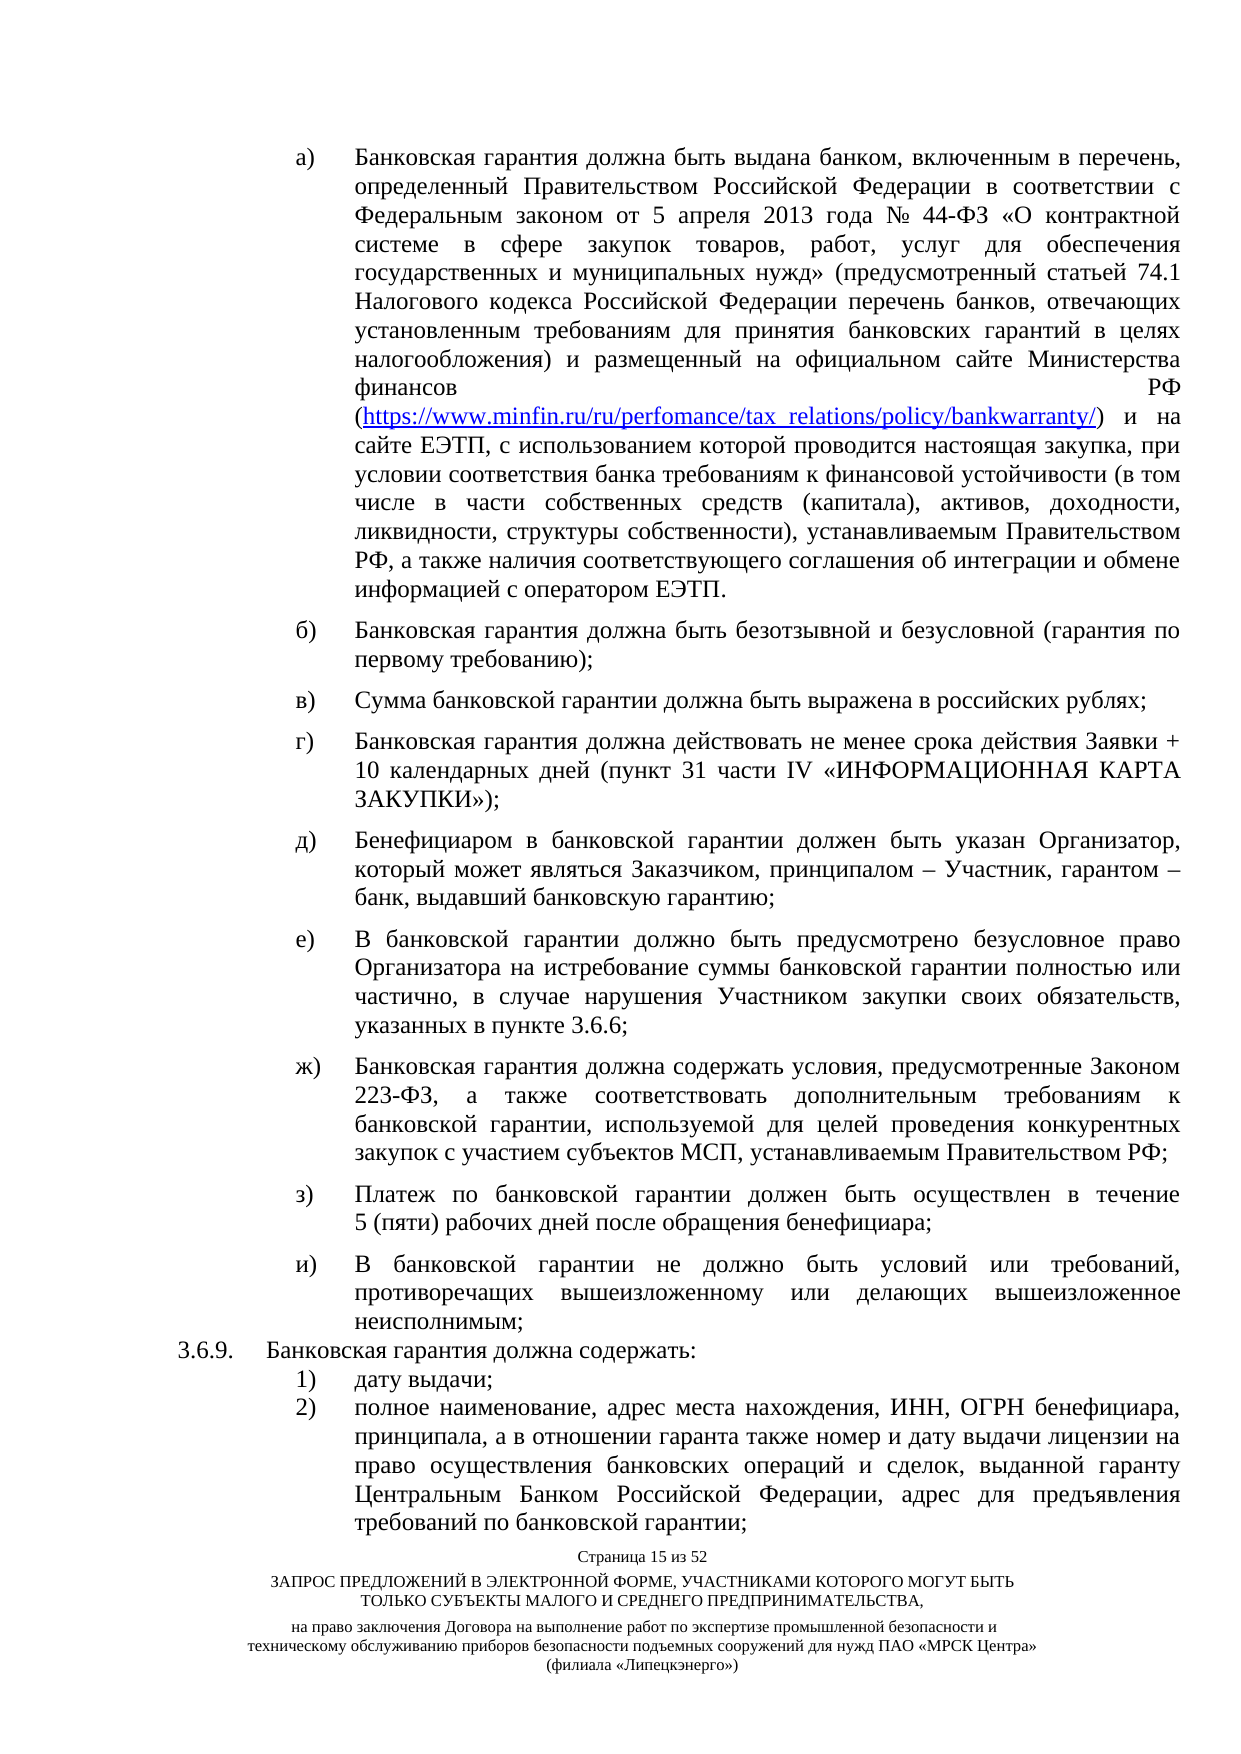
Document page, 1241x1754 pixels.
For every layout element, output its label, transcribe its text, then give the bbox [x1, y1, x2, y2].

list Сумма банковской гарантии должна быть выражена в российских рублях; [295, 685, 1181, 714]
subtitle Банковская гарантия должна содержать: [118, 1335, 1181, 1364]
list В банковской гарантии не должно быть условий или требований, противоречащих вышеизложенному или делающих вышеизложенное неисполнимым; [295, 1249, 1181, 1335]
list полное наименование, адрес места нахождения, ИНН, ОГРН бенефициара, принципала, а в отношении гаранта также номер и дату выдачи лицензии на право осуществления банковских операций и сделок, выданной гаранту Центральным Банком Российской Федерации, адрес для предъявления требований по банковской гарантии; [295, 1392, 1181, 1536]
list Бенефициаром в банковской гарантии должен быть указан Организатор, который может являться Заказчиком, принципалом – Участник, гарантом – банк, выдавший банковскую гарантию; [295, 825, 1181, 911]
list Банковская гарантия должна быть выдана банком, включенным в перечень, определенный Правительством Российской Федерации в соответствии с Федеральным законом от 5 апреля 2013 года № 44-ФЗ «О контрактной системе в сфере закупок товаров, работ, услуг для обеспечения государственных и муниципальных нужд» (предусмотренный статьей 74.1 Налогового кодекса Российской Федерации перечень банков, отвечающих установленным требованиям для принятия банковских гарантий в целях налогообложения) и размещенный на официальном сайте Министерства финансов РФ (https://www.minfin.ru/ru/perfomance/tax_relations/policy/bankwarranty/) и на сайте ЕЭТП, с использованием которой проводится настоящая закупка, при условии соответствия банка требованиям к финансовой устойчивости (в том числе в части собственных средств (капитала), активов, доходности, ликвидности, структуры собственности), устанавливаемым Правительством РФ, а также наличия соответствующего соглашения об интеграции и обмене информацией с оператором ЕЭТП. [295, 142, 1181, 602]
list В банковской гарантии должно быть предусмотрено безусловное право Организатора на истребование суммы банковской гарантии полностью или частично, в случае нарушения Участником закупки своих обязательств, указанных в пункте 3.6.6; [295, 924, 1181, 1039]
list Банковская гарантия должна быть безотзывной и безусловной (гарантия по первому требованию); [295, 615, 1181, 672]
list Банковская гарантия должна действовать не менее срока действия Заявки + 10 календарных дней (пункт 31 части IV «ИНФОРМАЦИОННАЯ КАРТА ЗАКУПКИ»); [295, 726, 1181, 812]
list дату выдачи; [295, 1364, 1181, 1392]
list Платеж по банковской гарантии должен быть осуществлен в течение 5 (пяти) рабочих дней после обращения бенефициара; [295, 1179, 1181, 1236]
list Банковская гарантия должна содержать условия, предусмотренные Законом 223-ФЗ, а также соответствовать дополнительным требованиям к банковской гарантии, используемой для целей проведения конкурентных закупок с участием субъектов МСП, устанавливаемым Правительством РФ; [295, 1051, 1181, 1166]
